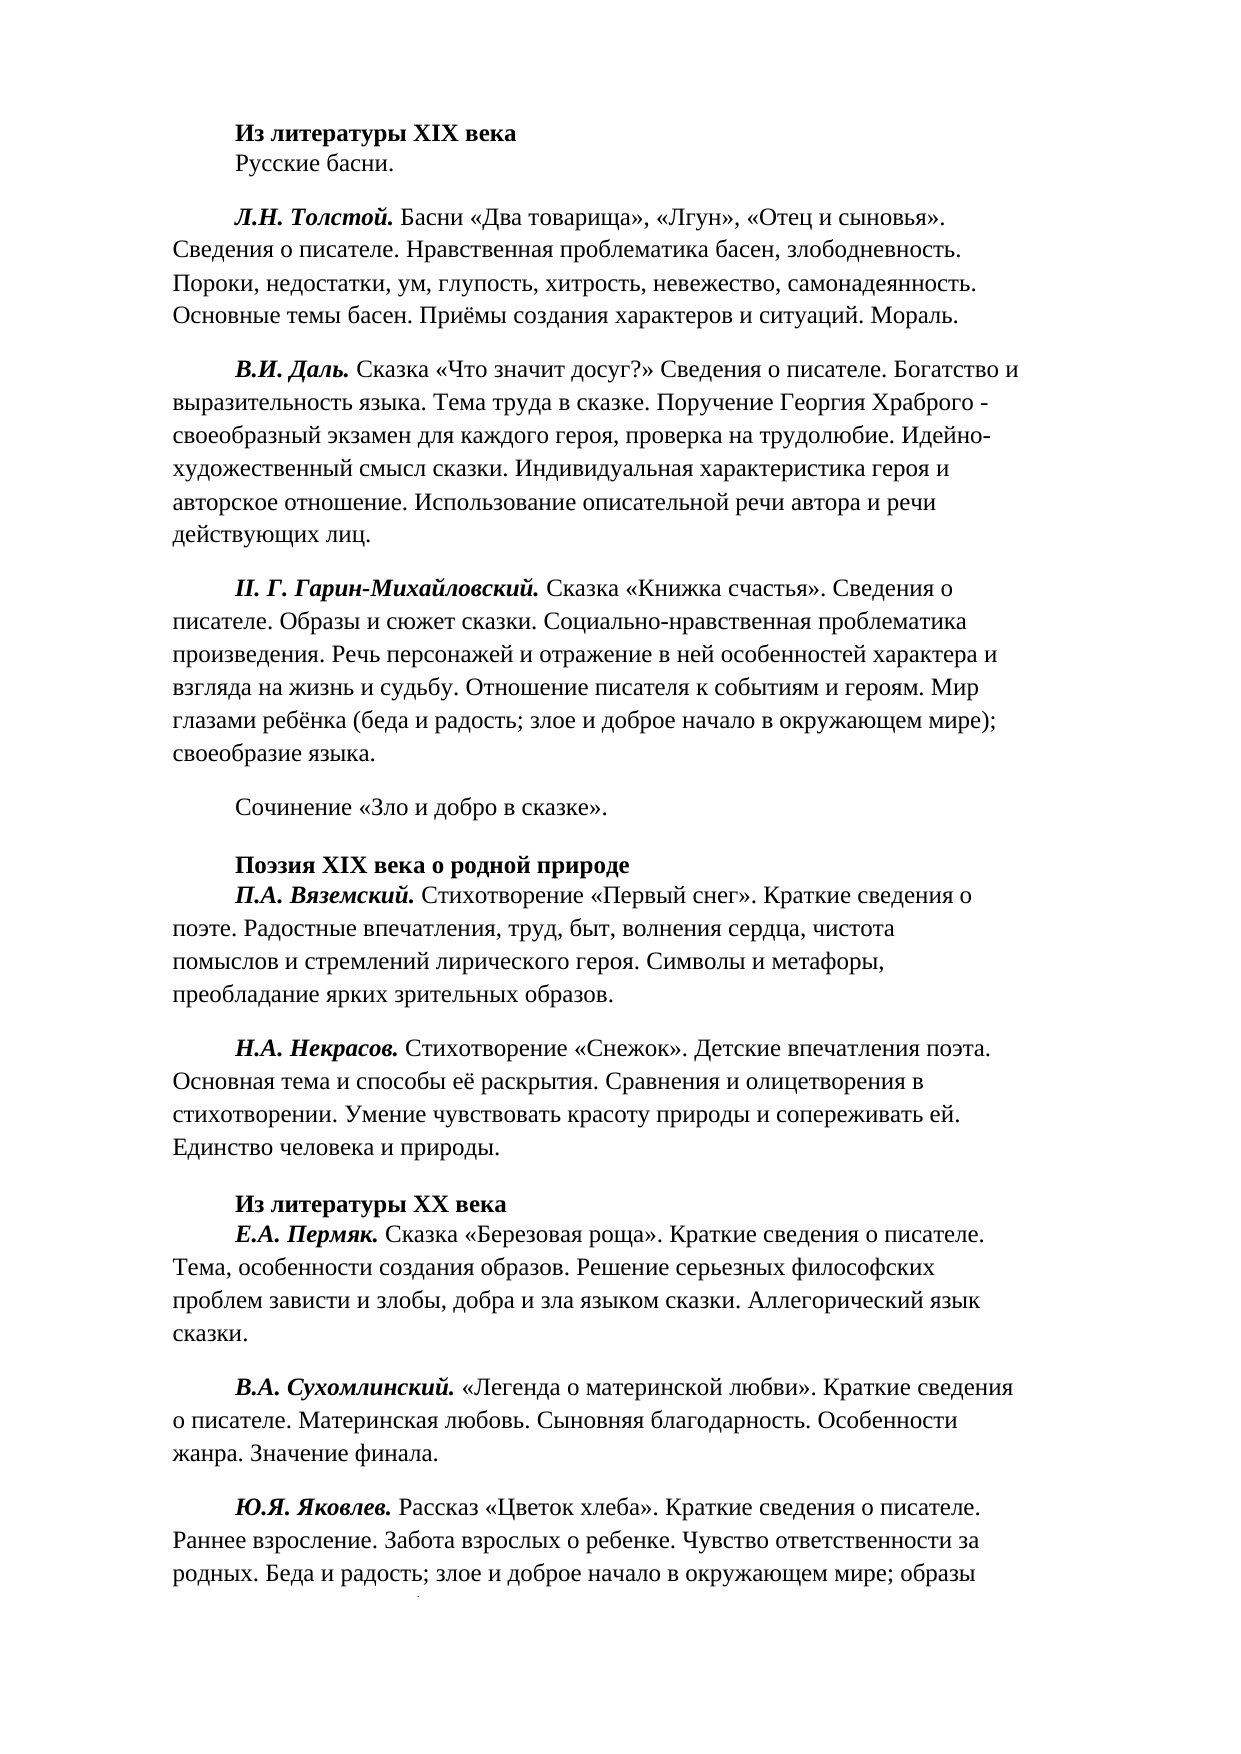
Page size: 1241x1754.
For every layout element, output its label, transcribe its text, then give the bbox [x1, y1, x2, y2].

text В.И. Даль. Сказка «Что значит досуг?» Сведения о писателе. Богатство и выразительность языка. Тема труда в сказке. Поручение Георгия Храброго - своеобразный экзамен для каждого героя, проверка на трудолюбие. Идейно- художественный смысл сказки. Индивидуальная характеристика героя и авторское отношение. Использование описательной речи автора и речи действующих лиц. [172, 354, 1154, 548]
text II. Г. Гарин-Михайловский. Сказка «Книжка счастья». Сведения о писателе. Образы и сюжет сказки. Социально-нравственная проблематика произведения. Речь персонажей и отражение в ней особенностей характера и взгляда на жизнь и судьбу. Отношение писателя к событиям и героям. Мир глазами ребёнка (беда и радость; злое и доброе начало в окружающем мире); своеобразие языка. [172, 573, 1154, 767]
text Ю.Я. Яковлев. Рассказ «Цветок хлеба». Краткие сведения о писателе. Раннее взросление. Забота взрослых о ребенке. Чувство ответственности за родных. Беда и радость; злое и доброе начало в окружающем мире; образы главных героев, своеобразие языка. [172, 1492, 1154, 1597]
text Из литературы XIX века [172, 114, 1154, 148]
text Поэзия XIX века о родной природе [172, 846, 1154, 880]
text Сочинение «Зло и добро в сказке». [172, 792, 1154, 821]
text Из литературы XX века [172, 1186, 1154, 1219]
text Е.А. Пермяк. Сказка «Березовая роща». Краткие сведения о писателе. Тема, особенности создания образов. Решение серьезных философских проблем зависти и злобы, добра и зла языком сказки. Аллегорический язык сказки. [172, 1219, 1154, 1347]
text Н.А. Некрасов. Стихотворение «Снежок». Детские впечатления поэта. Основная тема и способы её раскрытия. Сравнения и олицетворения в стихотворении. Умение чувствовать красоту природы и сопереживать ей. Единство человека и природы. [172, 1033, 1154, 1161]
text П.А. Вяземский. Стихотворение «Первый снег». Краткие сведения о поэте. Радостные впечатления, труд, быт, волнения сердца, чистота помыслов и стремлений лирического героя. Символы и метафоры, преобладание ярких зрительных образов. [172, 880, 1154, 1008]
text В.А. Сухомлинский. «Легенда о материнской любви». Краткие сведения о писателе. Материнская любовь. Сыновняя благодарность. Особенности жанра. Значение финала. [172, 1372, 1154, 1467]
text Русские басни. [172, 148, 1154, 176]
text Л.Н. Толстой. Басни «Два товарища», «Лгун», «Отец и сыновья». Сведения о писателе. Нравственная проблематика басен, злободневность. Пороки, недостатки, ум, глупость, хитрость, невежество, самонадеянность. Основные темы басен. Приёмы создания характеров и ситуаций. Мораль. [172, 202, 1154, 329]
